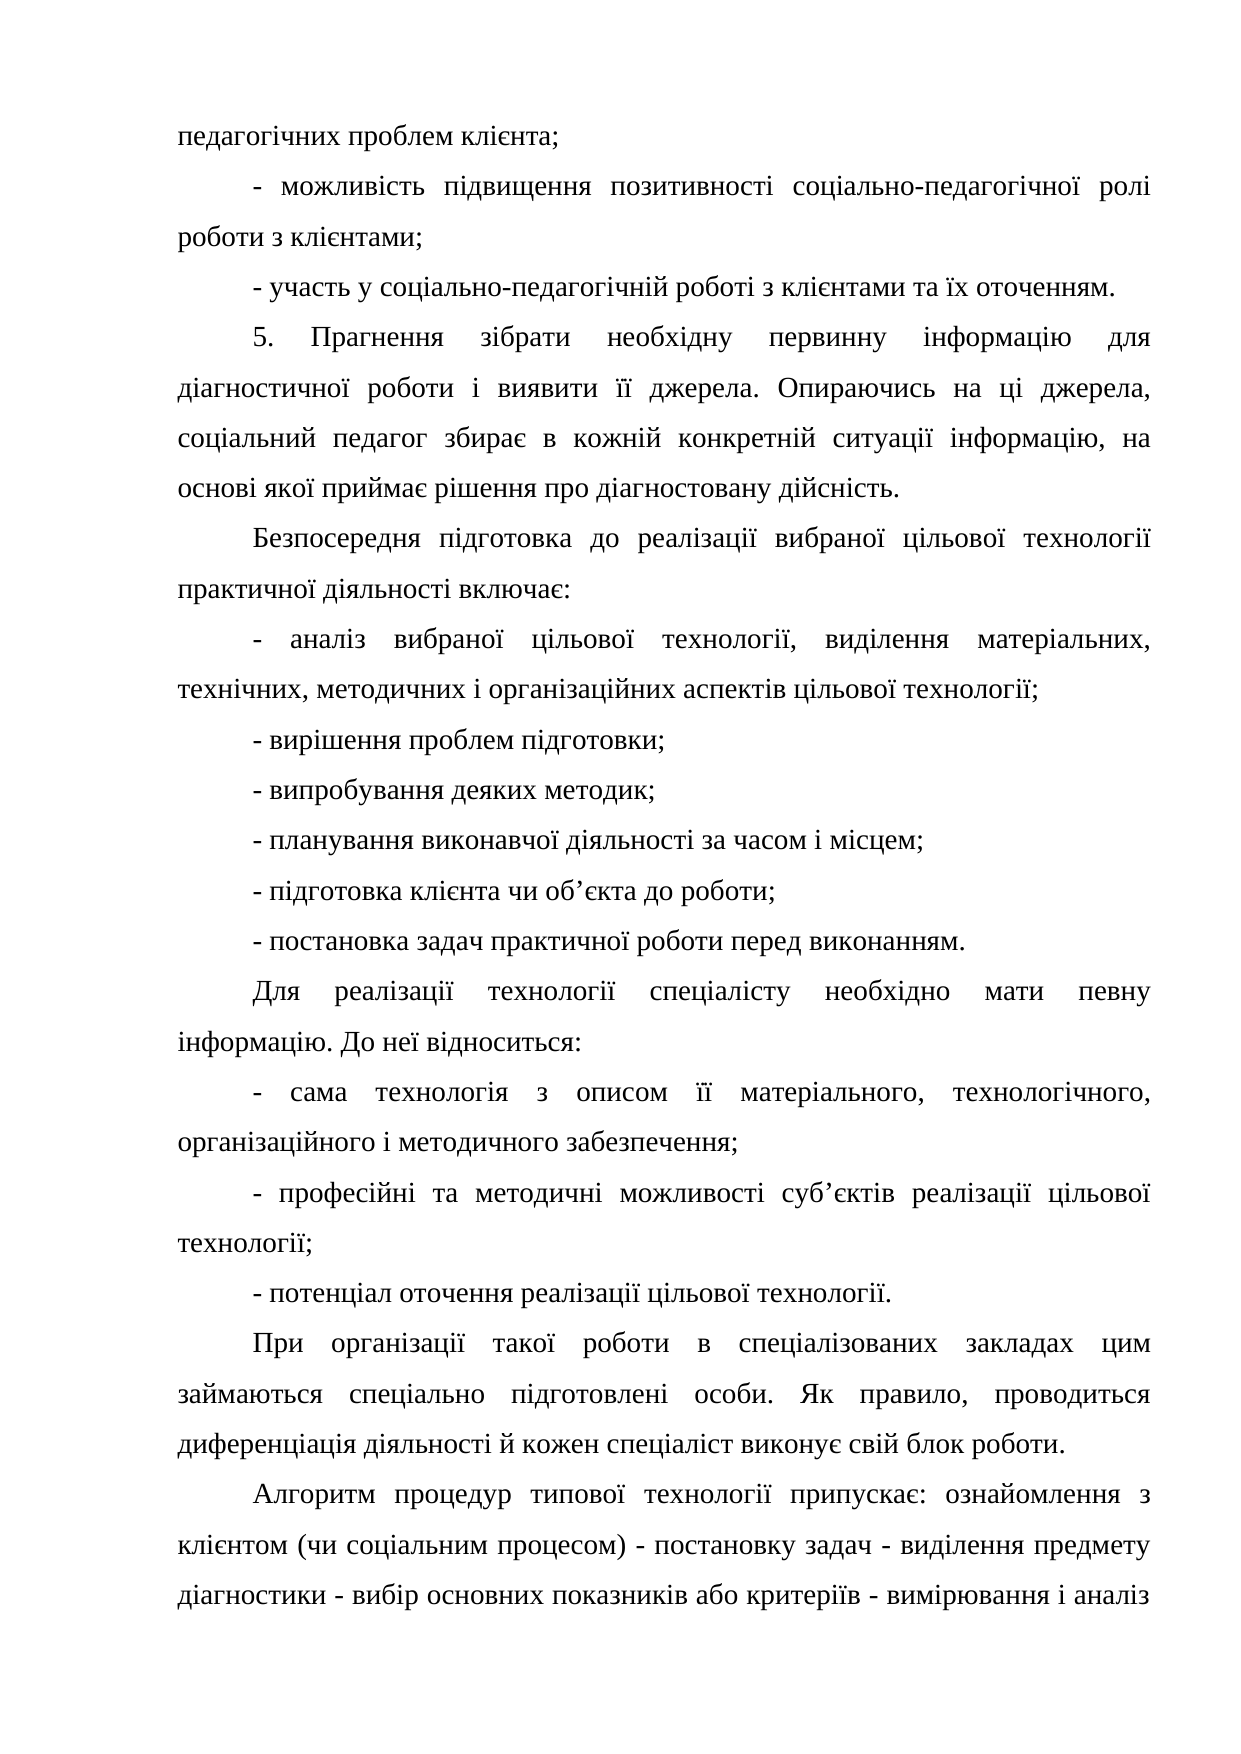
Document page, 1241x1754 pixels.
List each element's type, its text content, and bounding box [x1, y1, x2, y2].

text Безпосередня підготовка до реалізації вибраної цільової технології практичної діяльності включає: [177, 521, 1152, 604]
text - аналіз вибраної цільової технології, виділення матеріальних, технічних, методичних і організаційних аспектів цільової технології; [177, 621, 1152, 705]
text - постановка задач практичної роботи перед виконанням. [177, 923, 1152, 957]
text - підготовка клієнта чи об’єкта до роботи; [177, 873, 1152, 906]
text При організації такої роботи в спеціалізованих закладах цим займаються спеціально підготовлені особи. Як правило, проводиться диференціація діяльності й кожен спеціаліст виконує свій блок роботи. [177, 1326, 1152, 1460]
text - участь у соціально-педагогічній роботі з клієнтами та їх оточенням. [177, 269, 1152, 303]
text - сама технологія з описом її матеріального, технологічного, організаційного і методичного забезпечення; [177, 1074, 1152, 1158]
text - професійні та методичні можливості суб’єктів реалізації цільової технології; [177, 1175, 1152, 1258]
text - можливість підвищення позитивності соціально-педагогічної ролі роботи з клієнтами; [177, 168, 1152, 252]
text - випробування деяких методик; [177, 772, 1152, 806]
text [177, 1477, 1152, 1611]
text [177, 118, 1152, 152]
text - потенціал оточення реалізації цільової технології. [177, 1275, 1152, 1309]
text - планування виконавчої діяльності за часом і місцем; [177, 822, 1152, 856]
text 5. Прагнення зібрати необхідну первинну інформацію для діагностичної роботи і виявити її джерела. Опираючись на ці джерела, соціальний педагог збирає в кожній конкретній ситуації інформацію, на основі якої приймає рішення про діагностовану дійсність. [177, 319, 1152, 504]
text - вирішення проблем підготовки; [177, 722, 1152, 755]
text Для реалізації технології спеціалісту необхідно мати певну інформацію. До неї відноситься: [177, 973, 1152, 1057]
